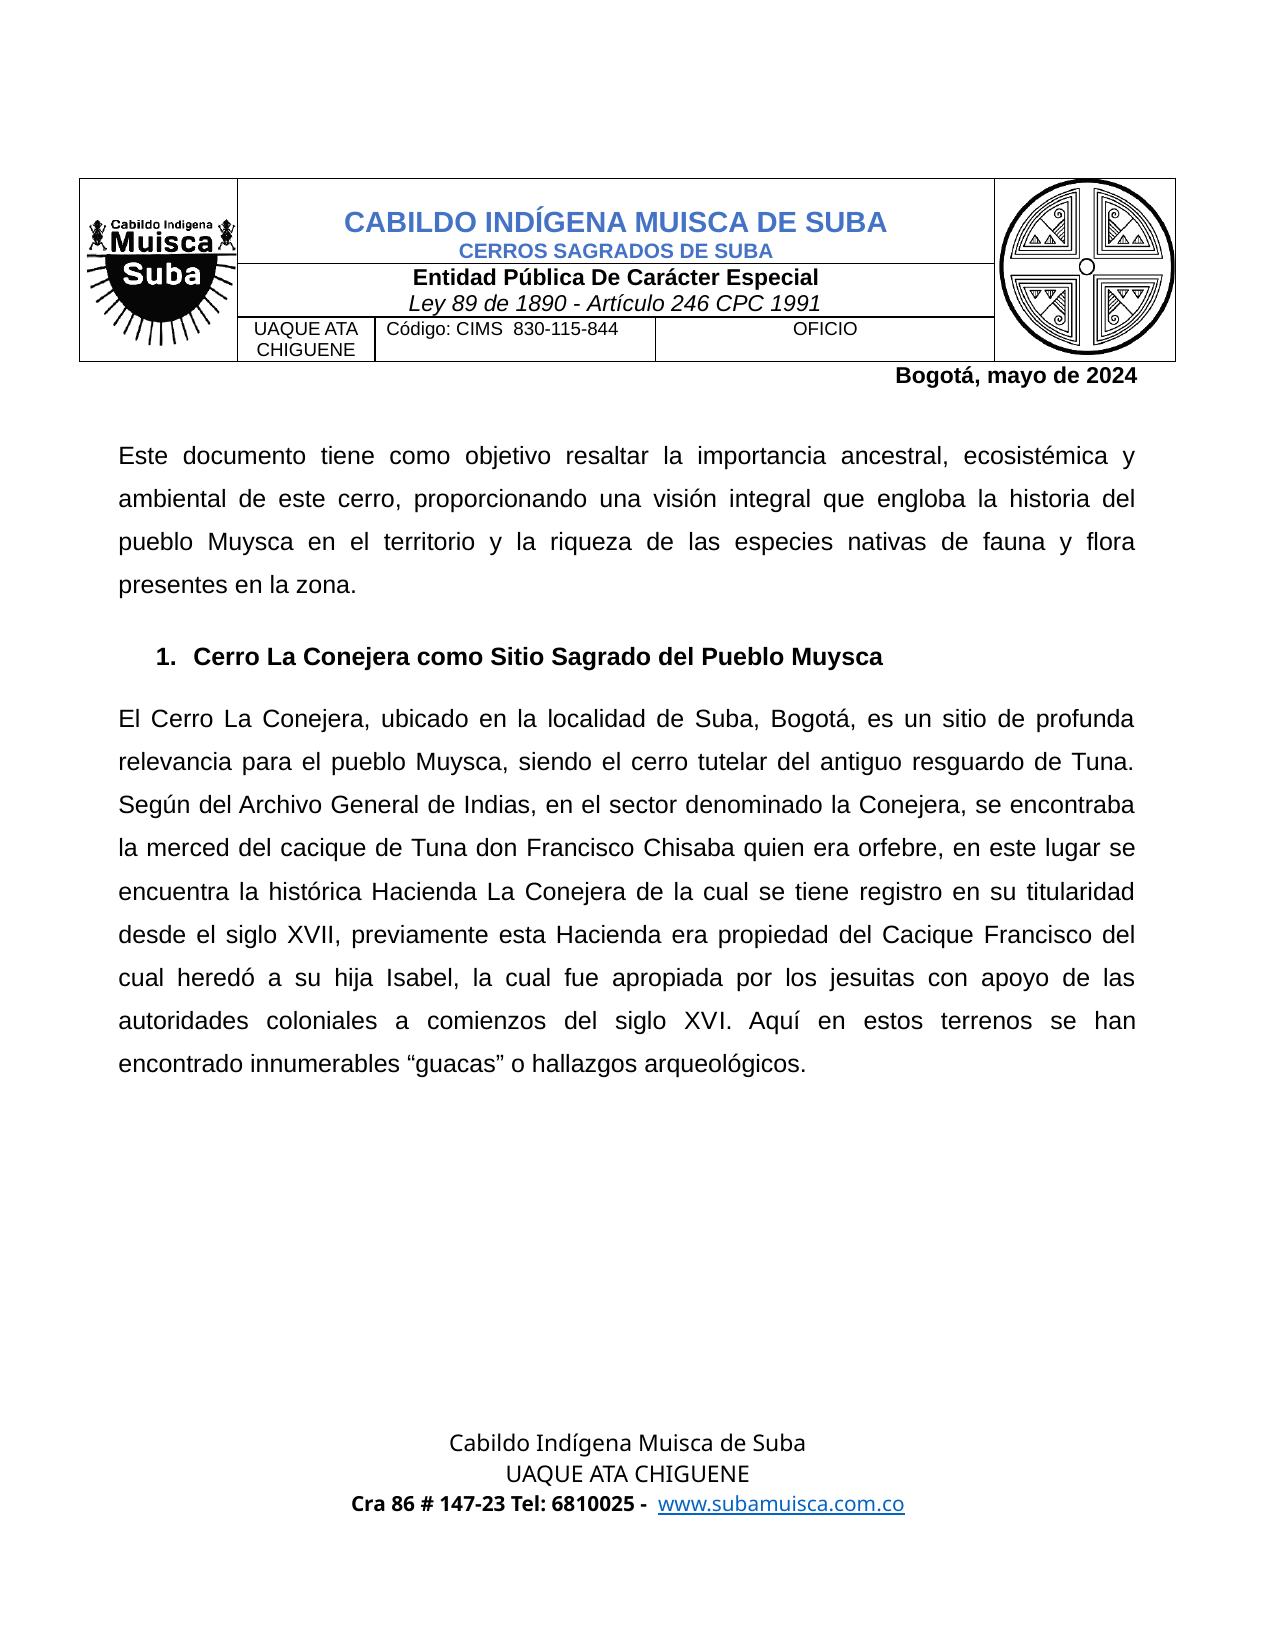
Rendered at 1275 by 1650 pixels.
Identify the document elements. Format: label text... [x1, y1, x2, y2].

table_cell OFICIO [656, 318, 994, 361]
text Este documento tiene como objetivo resaltar la importancia ancestral, ecosistémica y ambiental de este cerro, proporcionando una visión integral que engloba la historia del pueblo Muysca en el territorio y la riqueza de las especies nativas de fauna y flora presentes en la zona. [118, 441, 1137, 599]
table_cell Entidad Pública De Carácter Especial Ley 89 de 1890 - Artículo 246 CPC 1991 [238, 264, 994, 316]
text Bogotá, mayo de 2024 [118, 362, 1137, 388]
picture [86, 216, 237, 346]
table_header [80, 179, 237, 361]
table_header [995, 179, 1175, 361]
table_header CABILDO INDÍGENA MUISCA DE SUBA CERROS SAGRADOS DE SUBA [238, 179, 994, 263]
table_cell Código: CIMS 830-115-844 [376, 318, 655, 361]
text El Cerro La Conejera, ubicado en la localidad de Suba, Bogotá, es un sitio de profunda relevancia para el pueblo Muysca, siendo el cerro tutelar del antiguo resguardo de Tuna. Según del Archivo General de Indias, en el sector denominado la Conejera, se encontraba la merced del cacique de Tuna don Francisco Chisaba quien era orfebre, en este lugar se encuentra la histórica Hacienda La Conejera de la cual se tiene registro en su titularidad desde el siglo XVII, previamente esta Hacienda era propiedad del Cacique Francisco del cual heredó a su hija Isabel, la cual fue apropiada por los jesuitas con apoyo de las autoridades coloniales a comienzos del siglo XVI. Aquí en estos terrenos se han encontrado innumerables “guacas” o hallazgos arqueológicos. [118, 704, 1137, 1078]
table_cell UAQUE ATA CHIGUENE [238, 318, 374, 361]
list Cerro La Conejera como Sitio Sagrado del Pueblo Muysca [156, 642, 1137, 671]
